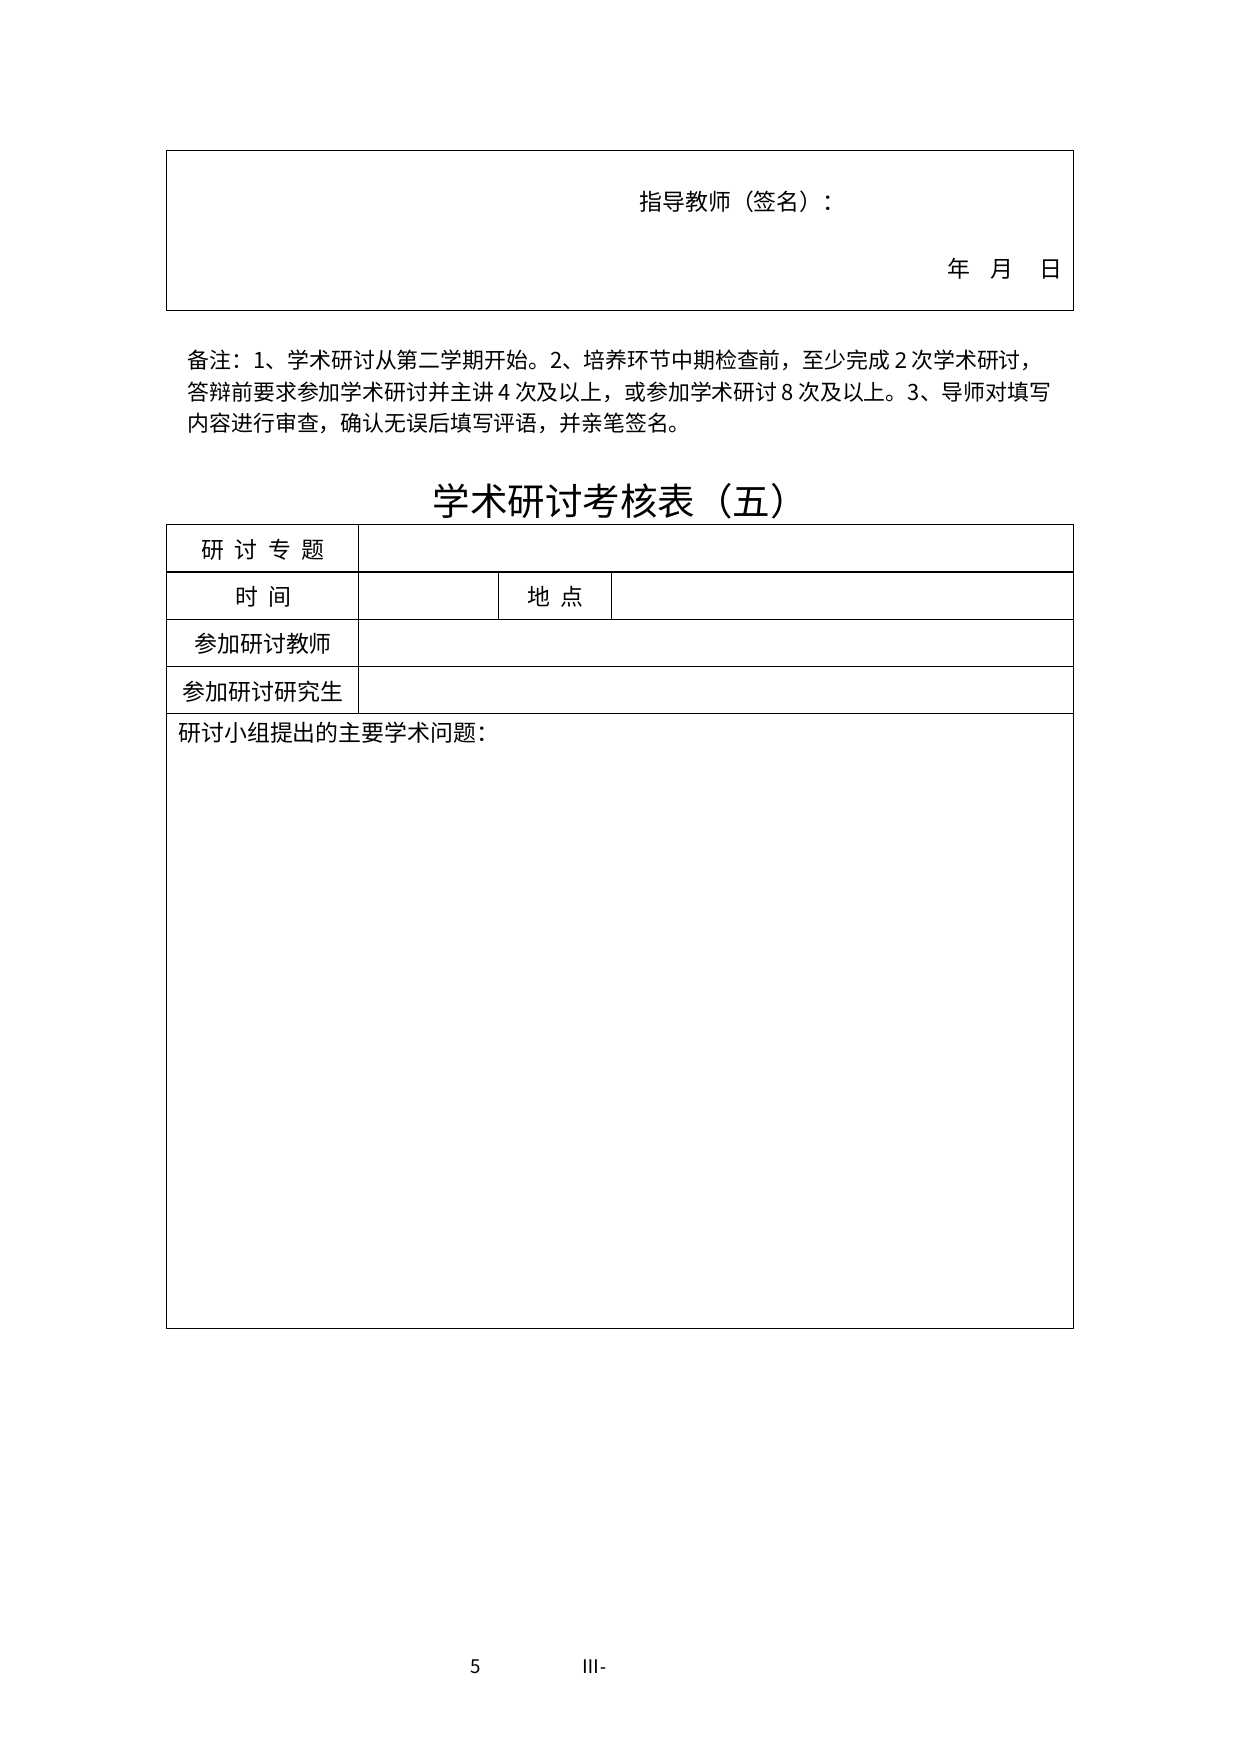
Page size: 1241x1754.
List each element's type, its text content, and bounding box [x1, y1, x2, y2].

table_cell 参加研讨教师 [167, 620, 358, 666]
table_cell [612, 573, 1073, 619]
table_cell 地 点 [499, 573, 611, 619]
table_cell 研讨小组提出的主要学术问题： [167, 714, 1073, 1328]
table_header 研 讨 专 题 [167, 525, 358, 571]
table_cell 时 间 [167, 573, 358, 619]
table_cell [359, 620, 1073, 666]
table_cell [359, 667, 1073, 713]
text 备注：1、学术研讨从第二学期开始。2、培养环节中期检查前，至少完成2次学术研讨，答辩前要求参加学术研讨并主讲4次及以上，或参加学术研讨8次及以上。3、导师对填写内容进行审查，确认无误后填写评语，并亲笔签名。 [187, 343, 1053, 438]
table_cell [359, 573, 498, 619]
list 学术研讨考核表（五） [187, 483, 1053, 524]
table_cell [167, 151, 1073, 310]
table_cell 参加研讨研究生 [167, 667, 358, 713]
table_header [359, 525, 1073, 571]
